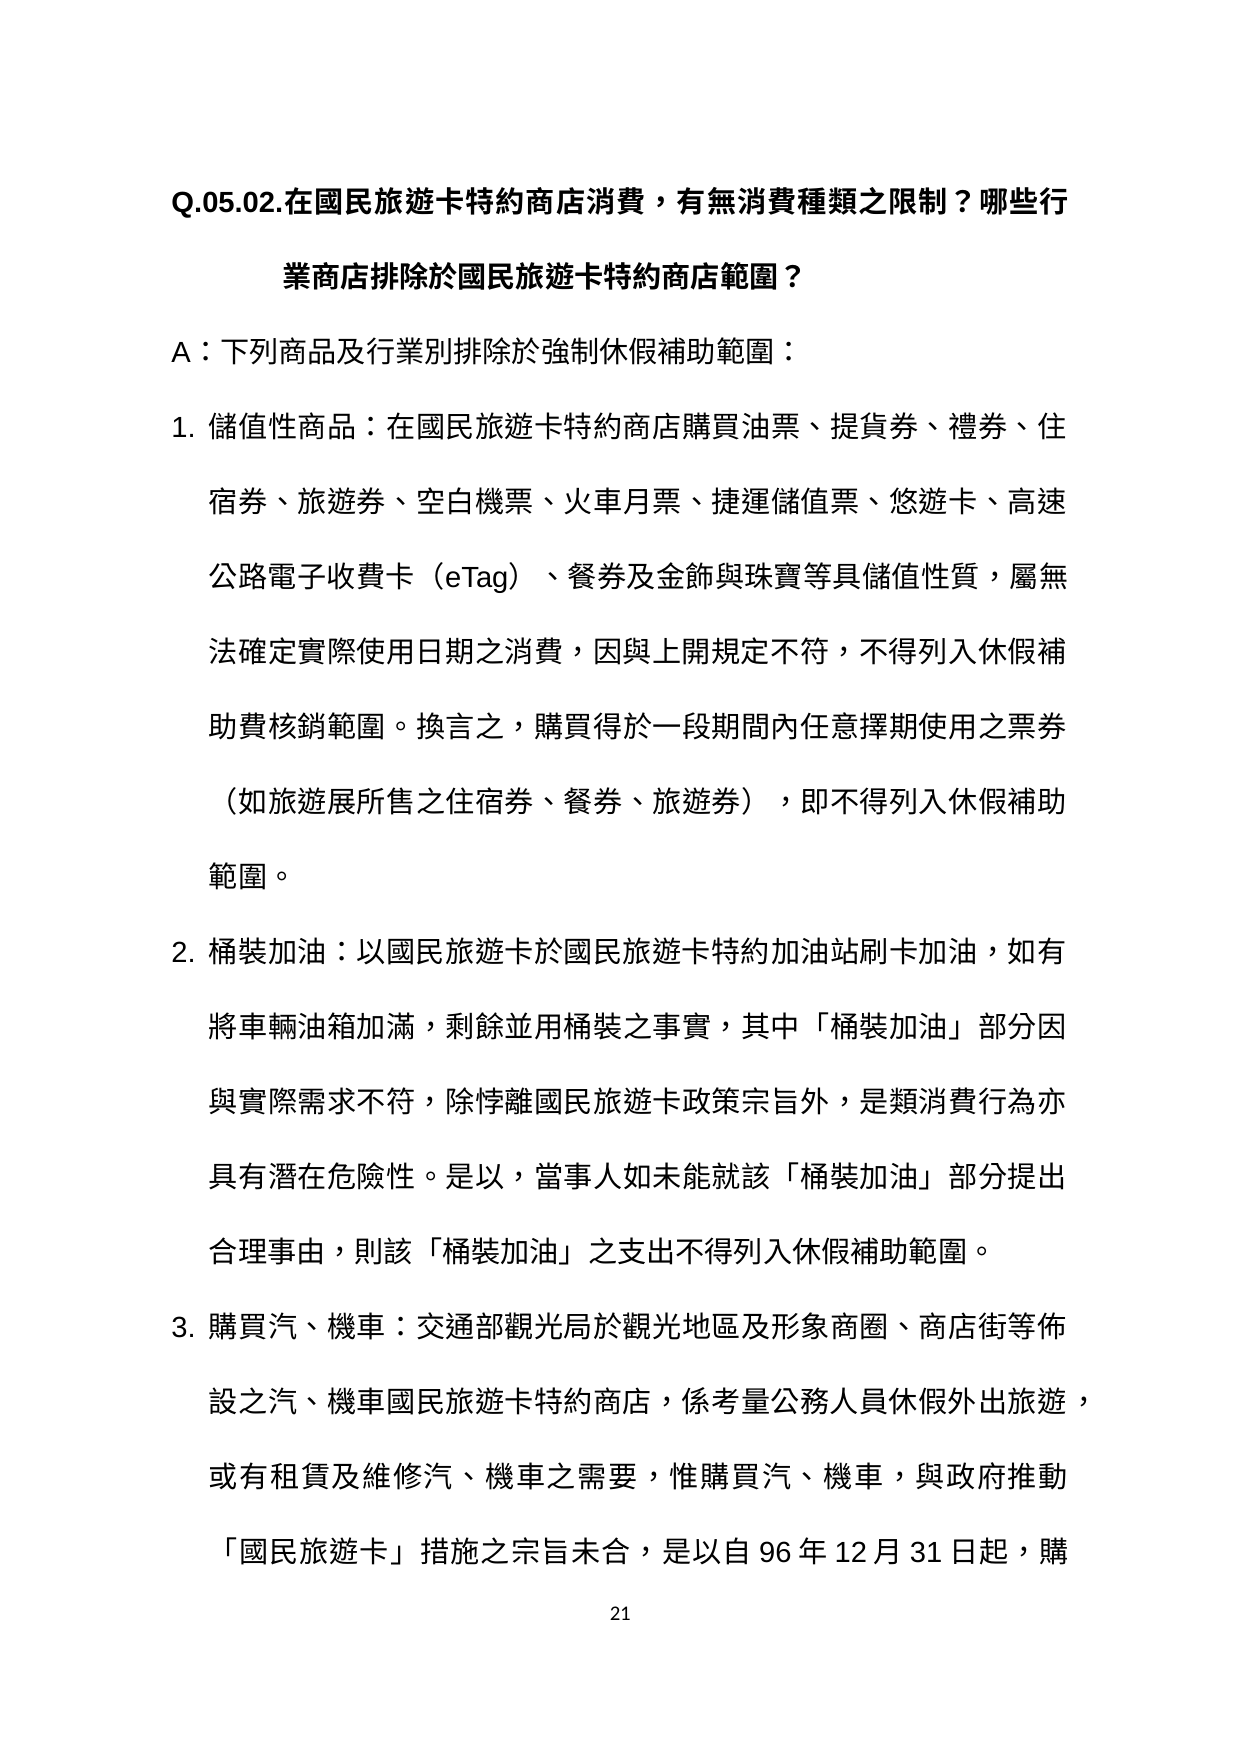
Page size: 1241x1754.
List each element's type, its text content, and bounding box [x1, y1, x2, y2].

list 桶裝加油：以國民旅遊卡於國民旅遊卡特約加油站刷卡加油，如有將車輛油箱加滿，剩餘並用桶裝之事實，其中「桶裝加油」部分因與實際需求不符，除悖離國民旅遊卡政策宗旨外，是類消費行為亦具有潛在危險性。是以，當事人如未能就該「桶裝加油」部分提出合理事由，則該「桶裝加油」之支出不得列入休假補助範圍。 [171, 912, 1069, 1287]
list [171, 1287, 1069, 1587]
list 儲值性商品：在國民旅遊卡特約商店購買油票、提貨券、禮券、住宿券、旅遊券、空白機票、火車月票、捷運儲值票、悠遊卡、高速公路電子收費卡（eTag）、餐券及金飾與珠寶等具儲值性質，屬無法確定實際使用日期之消費，因與上開規定不符，不得列入休假補助費核銷範圍。換言之，購買得於一段期間內任意擇期使用之票券（如旅遊展所售之住宿券、餐券、旅遊券），即不得列入休假補助範圍。 [171, 387, 1069, 912]
text Q.05.02.在國民旅遊卡特約商店消費，有無消費種類之限制？哪些行業商店排除於國民旅遊卡特約商店範圍？ [171, 162, 1069, 312]
text A：下列商品及行業別排除於強制休假補助範圍： [171, 312, 1069, 387]
